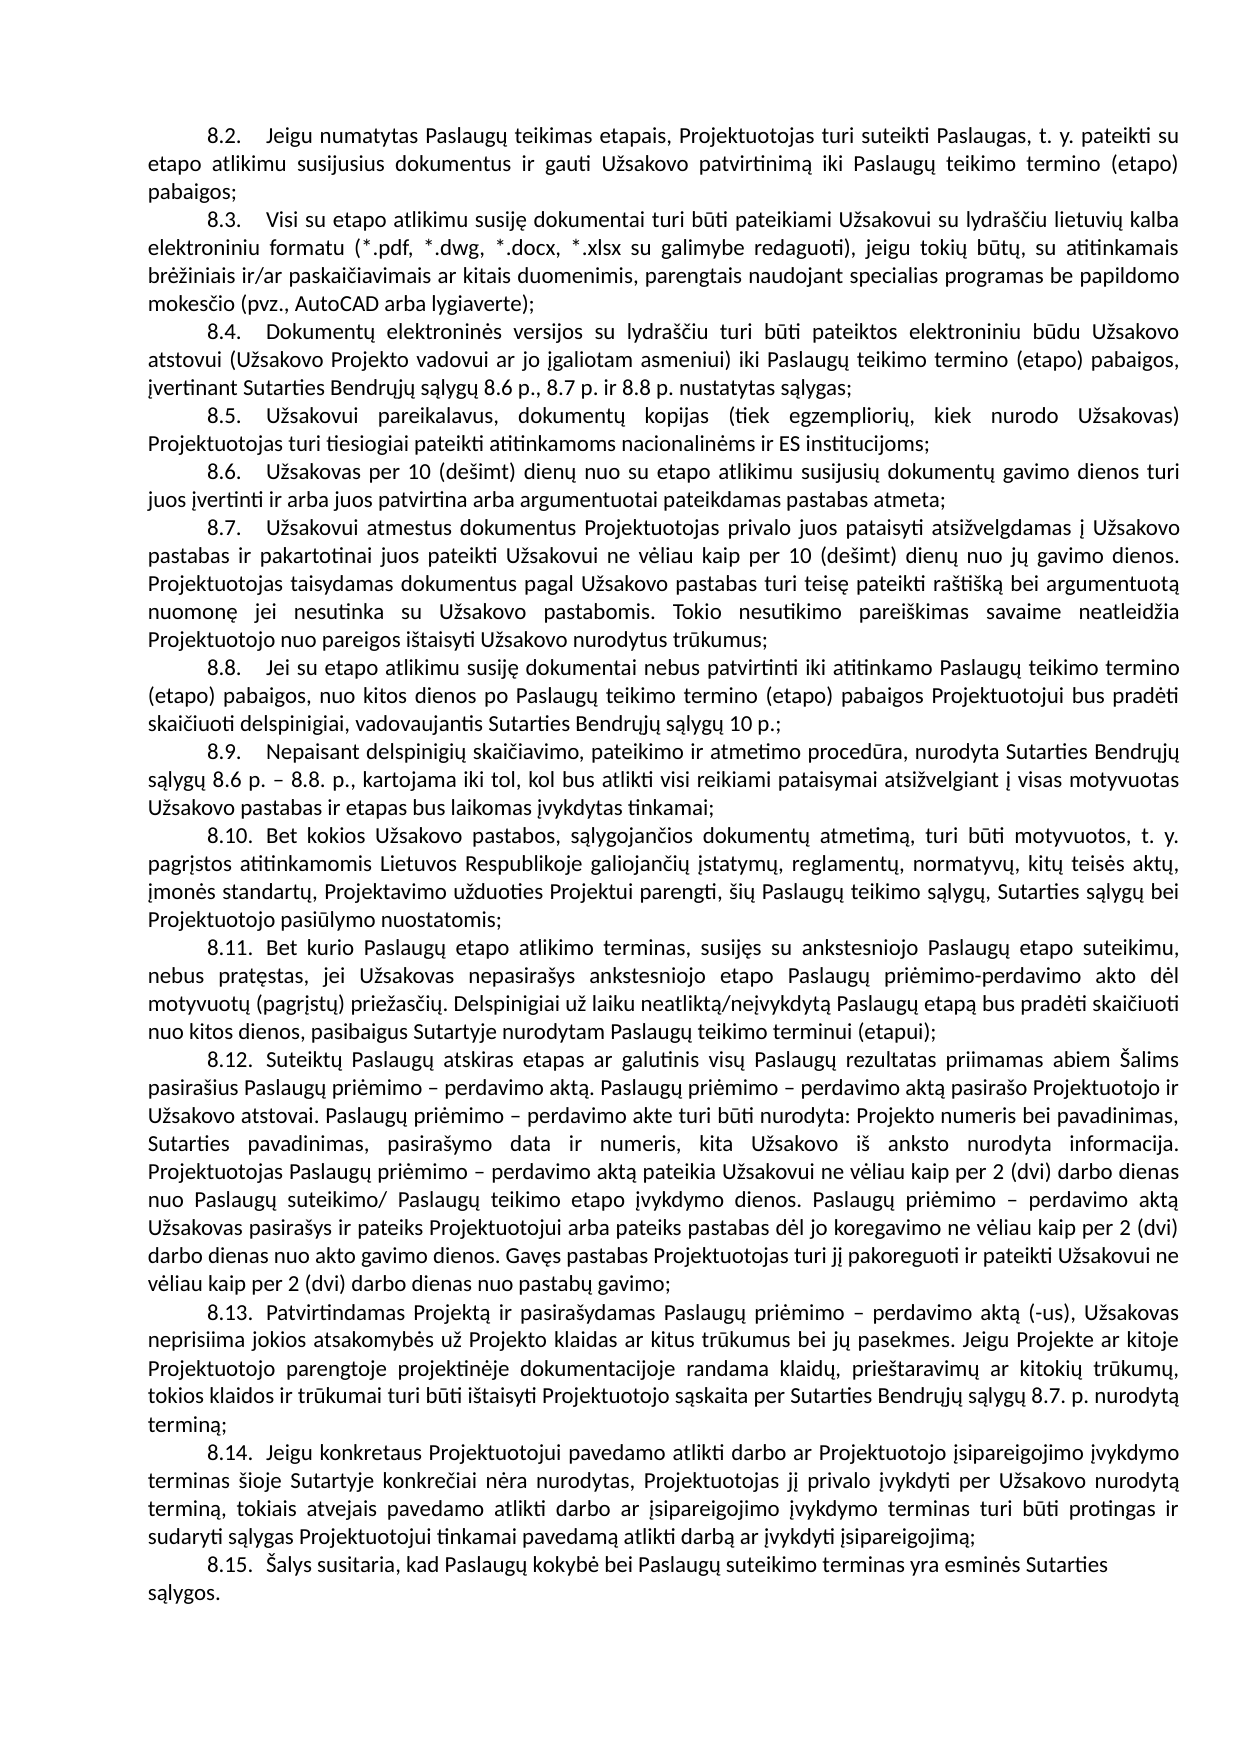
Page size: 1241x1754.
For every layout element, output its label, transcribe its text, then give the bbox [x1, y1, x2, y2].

list Užsakovui atmestus dokumentus Projektuotojas privalo juos pataisyti atsižvelgdamas į Užsakovo pastabas ir pakartotinai juos pateikti Užsakovui ne vėliau kaip per 10 (dešimt) dienų nuo jų gavimo dienos. Projektuotojas taisydamas dokumentus pagal Užsakovo pastabas turi teisę pateikti raštišką bei argumentuotą nuomonę jei nesutinka su Užsakovo pastabomis. Tokio nesutikimo pareiškimas savaime neatleidžia Projektuotojo nuo pareigos ištaisyti Užsakovo nurodytus trūkumus; [148, 513, 1181, 653]
list Jei su etapo atlikimu susiję dokumentai nebus patvirtinti iki atitinkamo Paslaugų teikimo termino (etapo) pabaigos, nuo kitos dienos po Paslaugų teikimo termino (etapo) pabaigos Projektuotojui bus pradėti skaičiuoti delspinigiai, vadovaujantis Sutarties Bendrųjų sąlygų 10 p.; [148, 653, 1181, 737]
list Užsakovas per 10 (dešimt) dienų nuo su etapo atlikimu susijusių dokumentų gavimo dienos turi juos įvertinti ir arba juos patvirtina arba argumentuotai pateikdamas pastabas atmeta; [148, 457, 1181, 513]
list Jeigu numatytas Paslaugų teikimas etapais, Projektuotojas turi suteikti Paslaugas, t. y. pateikti su etapo atlikimu susijusius dokumentus ir gauti Užsakovo patvirtinimą iki Paslaugų teikimo termino (etapo) pabaigos; [148, 121, 1181, 205]
list Bet kurio Paslaugų etapo atlikimo terminas, susijęs su ankstesniojo Paslaugų etapo suteikimu, nebus pratęstas, jei Užsakovas nepasirašys ankstesniojo etapo Paslaugų priėmimo-perdavimo akto dėl motyvuotų (pagrįstų) priežasčių. Delspinigiai už laiku neatliktą/neįvykdytą Paslaugų etapą bus pradėti skaičiuoti nuo kitos dienos, pasibaigus Sutartyje nurodytam Paslaugų teikimo terminui (etapui); [148, 933, 1181, 1045]
list Šalys susitaria, kad Paslaugų kokybė bei Paslaugų suteikimo terminas yra esminės Sutarties sąlygos. [148, 1550, 1181, 1606]
list Visi su etapo atlikimu susiję dokumentai turi būti pateikiami Užsakovui su lydraščiu lietuvių kalba elektroniniu formatu (*.pdf, *.dwg, *.docx, *.xlsx su galimybe redaguoti), jeigu tokių būtų, su atitinkamais brėžiniais ir/ar paskaičiavimais ar kitais duomenimis, parengtais naudojant specialias programas be papildomo mokesčio (pvz., AutoCAD arba lygiaverte); [148, 205, 1181, 317]
list Suteiktų Paslaugų atskiras etapas ar galutinis visų Paslaugų rezultatas priimamas abiem Šalims pasirašius Paslaugų priėmimo – perdavimo aktą. Paslaugų priėmimo – perdavimo aktą pasirašo Projektuotojo ir Užsakovo atstovai. Paslaugų priėmimo – perdavimo akte turi būti nurodyta: Projekto numeris bei pavadinimas, Sutarties pavadinimas, pasirašymo data ir numeris, kita Užsakovo iš anksto nurodyta informacija. Projektuotojas Paslaugų priėmimo – perdavimo aktą pateikia Užsakovui ne vėliau kaip per 2 (dvi) darbo dienas nuo Paslaugų suteikimo/ Paslaugų teikimo etapo įvykdymo dienos. Paslaugų priėmimo – perdavimo aktą Užsakovas pasirašys ir pateiks Projektuotojui arba pateiks pastabas dėl jo koregavimo ne vėliau kaip per 2 (dvi) darbo dienas nuo akto gavimo dienos. Gavęs pastabas Projektuotojas turi jį pakoreguoti ir pateikti Užsakovui ne vėliau kaip per 2 (dvi) darbo dienas nuo pastabų gavimo; [148, 1045, 1181, 1298]
list Bet kokios Užsakovo pastabos, sąlygojančios dokumentų atmetimą, turi būti motyvuotos, t. y. pagrįstos atitinkamomis Lietuvos Respublikoje galiojančių įstatymų, reglamentų, normatyvų, kitų teisės aktų, įmonės standartų, Projektavimo užduoties Projektui parengti, šių Paslaugų teikimo sąlygų, Sutarties sąlygų bei Projektuotojo pasiūlymo nuostatomis; [148, 821, 1181, 933]
list Užsakovui pareikalavus, dokumentų kopijas (tiek egzempliorių, kiek nurodo Užsakovas) Projektuotojas turi tiesiogiai pateikti atitinkamoms nacionalinėms ir ES institucijoms; [148, 401, 1181, 457]
list Patvirtindamas Projektą ir pasirašydamas Paslaugų priėmimo – perdavimo aktą (-us), Užsakovas neprisiima jokios atsakomybės už Projekto klaidas ar kitus trūkumus bei jų pasekmes. Jeigu Projekte ar kitoje Projektuotojo parengtoje projektinėje dokumentacijoje randama klaidų, prieštaravimų ar kitokių trūkumų, tokios klaidos ir trūkumai turi būti ištaisyti Projektuotojo sąskaita per Sutarties Bendrųjų sąlygų 8.7. p. nurodytą terminą; [148, 1298, 1181, 1438]
list Jeigu konkretaus Projektuotojui pavedamo atlikti darbo ar Projektuotojo įsipareigojimo įvykdymo terminas šioje Sutartyje konkrečiai nėra nurodytas, Projektuotojas jį privalo įvykdyti per Užsakovo nurodytą terminą, tokiais atvejais pavedamo atlikti darbo ar įsipareigojimo įvykdymo terminas turi būti protingas ir sudaryti sąlygas Projektuotojui tinkamai pavedamą atlikti darbą ar įvykdyti įsipareigojimą; [148, 1438, 1181, 1550]
list Dokumentų elektroninės versijos su lydraščiu turi būti pateiktos elektroniniu būdu Užsakovo atstovui (Užsakovo Projekto vadovui ar jo įgaliotam asmeniui) iki Paslaugų teikimo termino (etapo) pabaigos, įvertinant Sutarties Bendrųjų sąlygų 8.6 p., 8.7 p. ir 8.8 p. nustatytas sąlygas; [148, 317, 1181, 401]
list Nepaisant delspinigių skaičiavimo, pateikimo ir atmetimo procedūra, nurodyta Sutarties Bendrųjų sąlygų 8.6 p. – 8.8. p., kartojama iki tol, kol bus atlikti visi reikiami pataisymai atsižvelgiant į visas motyvuotas Užsakovo pastabas ir etapas bus laikomas įvykdytas tinkamai; [148, 737, 1181, 821]
